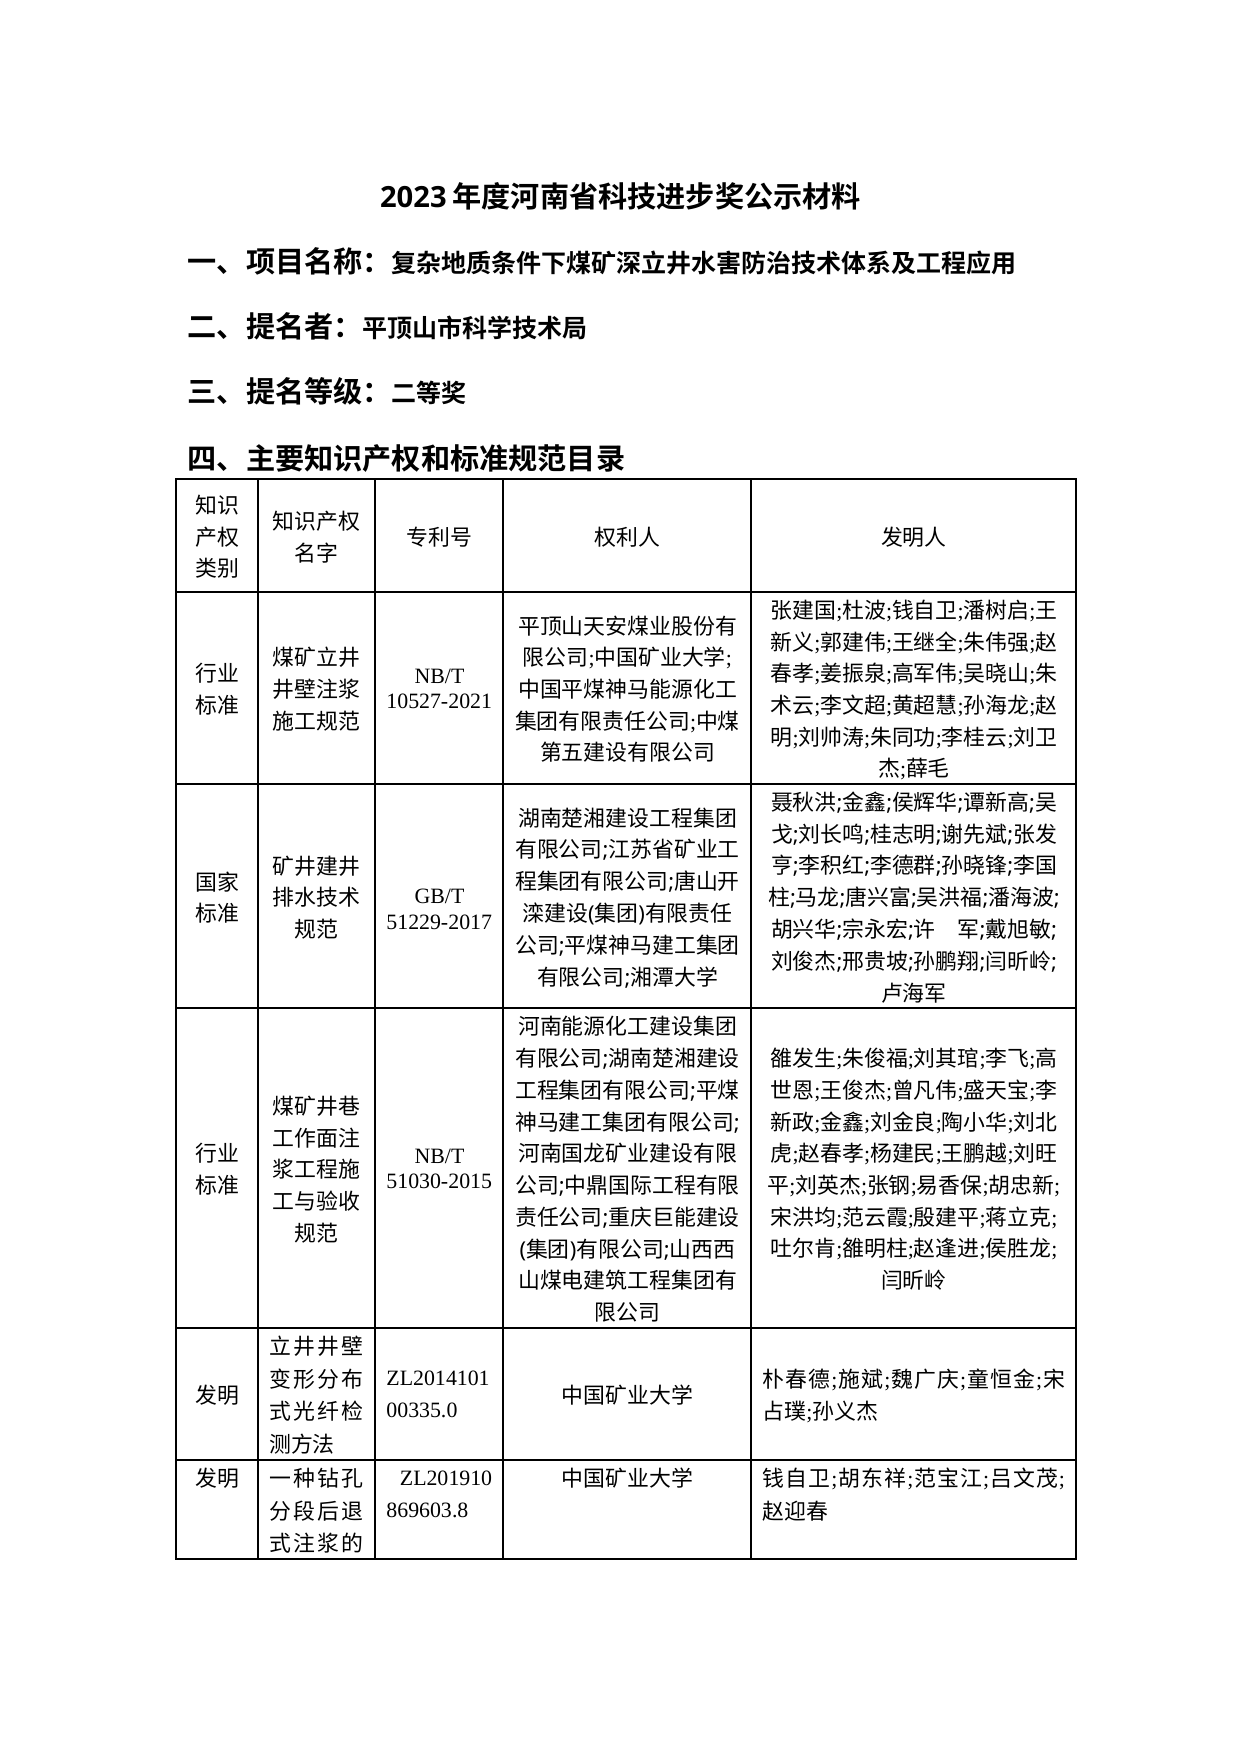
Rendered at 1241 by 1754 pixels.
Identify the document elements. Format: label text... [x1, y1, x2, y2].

text 一、项目名称：复杂地质条件下煤矿深立井水害防治技术体系及工程应用 [187, 227, 1053, 292]
table_cell 河南能源化工建设集团有限公司;湖南楚湘建设工程集团有限公司;平煤神马建工集团有限公司;河南国龙矿业建设有限公司;中鼎国际工程有限责任公司;重庆巨能建设(集团)有限公司;山西西山煤电建筑工程集团有限公司 [504, 1009, 750, 1327]
table_cell 平顶山天安煤业股份有限公司;中国矿业大学;中国平煤神马能源化工集团有限责任公司;中煤第五建设有限公司 [504, 593, 750, 783]
table_cell ZL201410100335.0 [376, 1329, 502, 1459]
table_cell 中国矿业大学 [504, 1461, 750, 1558]
table_cell 一种钻孔分段后退式注浆的方法 [259, 1461, 374, 1558]
table_header 知识产权类别 [177, 480, 257, 591]
table_cell NB/T 10527-2021 [376, 593, 502, 783]
text 三、提名等级：二等奖 [187, 357, 1053, 422]
table_cell 发明 [177, 1461, 257, 1558]
table_header 知识产权名字 [259, 480, 374, 591]
table_cell 雒发生;朱俊福;刘其琯;李飞;高世恩;王俊杰;曾凡伟;盛天宝;李新政;金鑫;刘金良;陶小华;刘北虎;赵春孝;杨建民;王鹏越;刘旺平;刘英杰;张钢;易香保;胡忠新;宋洪均;范云霞;殷建平;蒋立克;吐尔肯;雒明柱;赵逢进;侯胜龙;闫昕岭 [752, 1009, 1075, 1327]
table_cell 国家标准 [177, 785, 257, 1007]
table_header 专利号 [376, 480, 502, 591]
table_cell 湖南楚湘建设工程集团有限公司;江苏省矿业工程集团有限公司;唐山开滦建设(集团)有限责任公司;平煤神马建工集团有限公司;湘潭大学 [504, 785, 750, 1007]
text 2023年度河南省科技进步奖公示材料 [187, 162, 1053, 227]
table_header 权利人 [504, 480, 750, 591]
table_cell ZL201910869603.8 [376, 1461, 502, 1558]
table_cell GB/T 51229-2017 [376, 785, 502, 1007]
text 二、提名者：平顶山市科学技术局 [187, 292, 1053, 357]
table_cell 煤矿井巷工作面注浆工程施工与验收规范 [259, 1009, 374, 1327]
table_cell 立井井壁变形分布式光纤检测方法 [259, 1329, 374, 1459]
table_cell 行业标准 [177, 1009, 257, 1327]
table_cell 矿井建井排水技术规范 [259, 785, 374, 1007]
table_cell 发明 [177, 1329, 257, 1459]
table_cell 朴春德;施斌;魏广庆;童恒金;宋占璞;孙义杰 [752, 1329, 1075, 1459]
table_header 发明人 [752, 480, 1075, 591]
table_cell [752, 1461, 1075, 1558]
table_cell 中国矿业大学 [504, 1329, 750, 1459]
table_cell 煤矿立井井壁注浆施工规范 [259, 593, 374, 783]
text 四、主要知识产权和标准规范目录 [187, 434, 1053, 478]
table_cell 行业标准 [177, 593, 257, 783]
table_cell NB/T 51030-2015 [376, 1009, 502, 1327]
table_cell 聂秋洪;金鑫;侯辉华;谭新高;吴戈;刘长鸣;桂志明;谢先斌;张发亨;李积红;李德群;孙晓锋;李国柱;马龙;唐兴富;吴洪福;潘海波;胡兴华;宗永宏;许 军;戴旭敏;刘俊杰;邢贵坡;孙鹏翔;闫昕岭;卢海军 [752, 785, 1075, 1007]
table_cell 张建国;杜波;钱自卫;潘树启;王新义;郭建伟;王继全;朱伟强;赵春孝;姜振泉;高军伟;吴晓山;朱术云;李文超;黄超慧;孙海龙;赵明;刘帅涛;朱同功;李桂云;刘卫杰;薛毛 [752, 593, 1075, 783]
